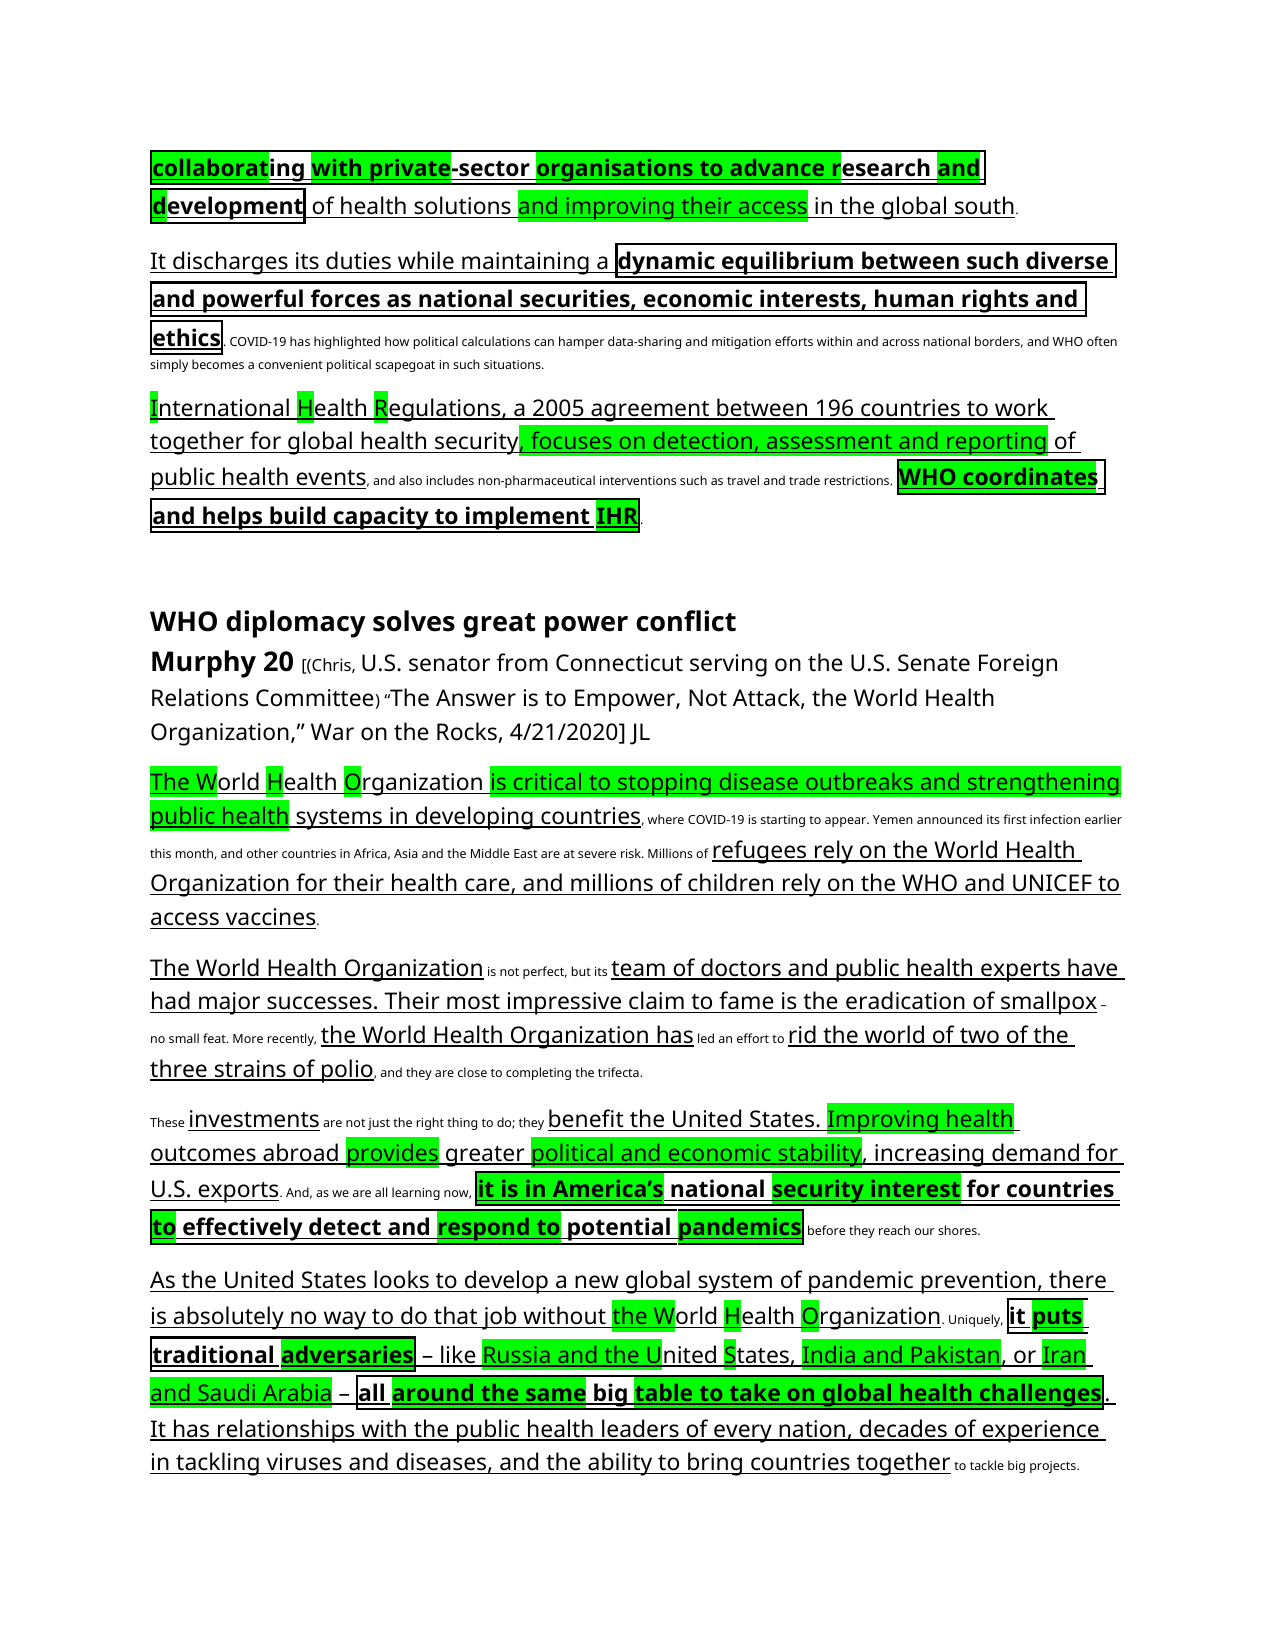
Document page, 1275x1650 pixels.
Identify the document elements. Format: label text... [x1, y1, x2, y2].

text These investments are not just the right thing to do; they benefit the United States. Improving health outcomes abroad provides greater political and economic stability, increasing demand for U.S. exports. And, as we are all learning now, it is in America’s national security interest for countries to effectively detect and respond to potential pandemics before they reach our shores. [150, 1103, 1125, 1245]
text The World Health Organization is critical to stopping disease outbreaks and strengthening public health systems in developing countries, where COVID-19 is starting to appear. Yemen announced its first infection earlier this month, and other countries in Africa, Asia and the Middle East are at severe risk. Millions of refugees rely on the World Health Organization for their health care, and millions of children rely on the WHO and UNICEF to access vaccines. [150, 766, 1125, 932]
text The World Health Organization is not perfect, but its team of doctors and public health experts have had major successes. Their most impressive claim to fame is the eradication of smallpox – no small feat. More recently, the World Health Organization has led an effort to rid the world of two of the three strains of polio, and they are close to completing the trifecta. [150, 952, 1125, 1084]
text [150, 1264, 1125, 1478]
text It discharges its duties while maintaining a dynamic equilibrium between such diverse and powerful forces as national securities, economic interests, human rights and ethics. COVID-19 has highlighted how political calculations can hamper data-sharing and mitigation efforts within and across national borders, and WHO often simply becomes a convenient political scapegoat in such situations. [150, 243, 1125, 373]
text International Health Regulations, a 2005 agreement between 196 countries to work together for global health security, focuses on detection, assessment and reporting of public health events, and also includes non-pharmaceutical interventions such as travel and trade restrictions. WHO coordinates and helps build capacity to implement IHR. [150, 391, 1125, 533]
text Murphy 20 [(Chris, U.S. senator from Connecticut serving on the U.S. Senate Foreign Relations Committee) “The Answer is to Empower, Not Attack, the World Health Organization,” War on the Rocks, 4/21/2020] JL [150, 643, 1125, 747]
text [150, 150, 1125, 224]
subtitle WHO diplomacy solves great power conflict [150, 603, 1125, 640]
